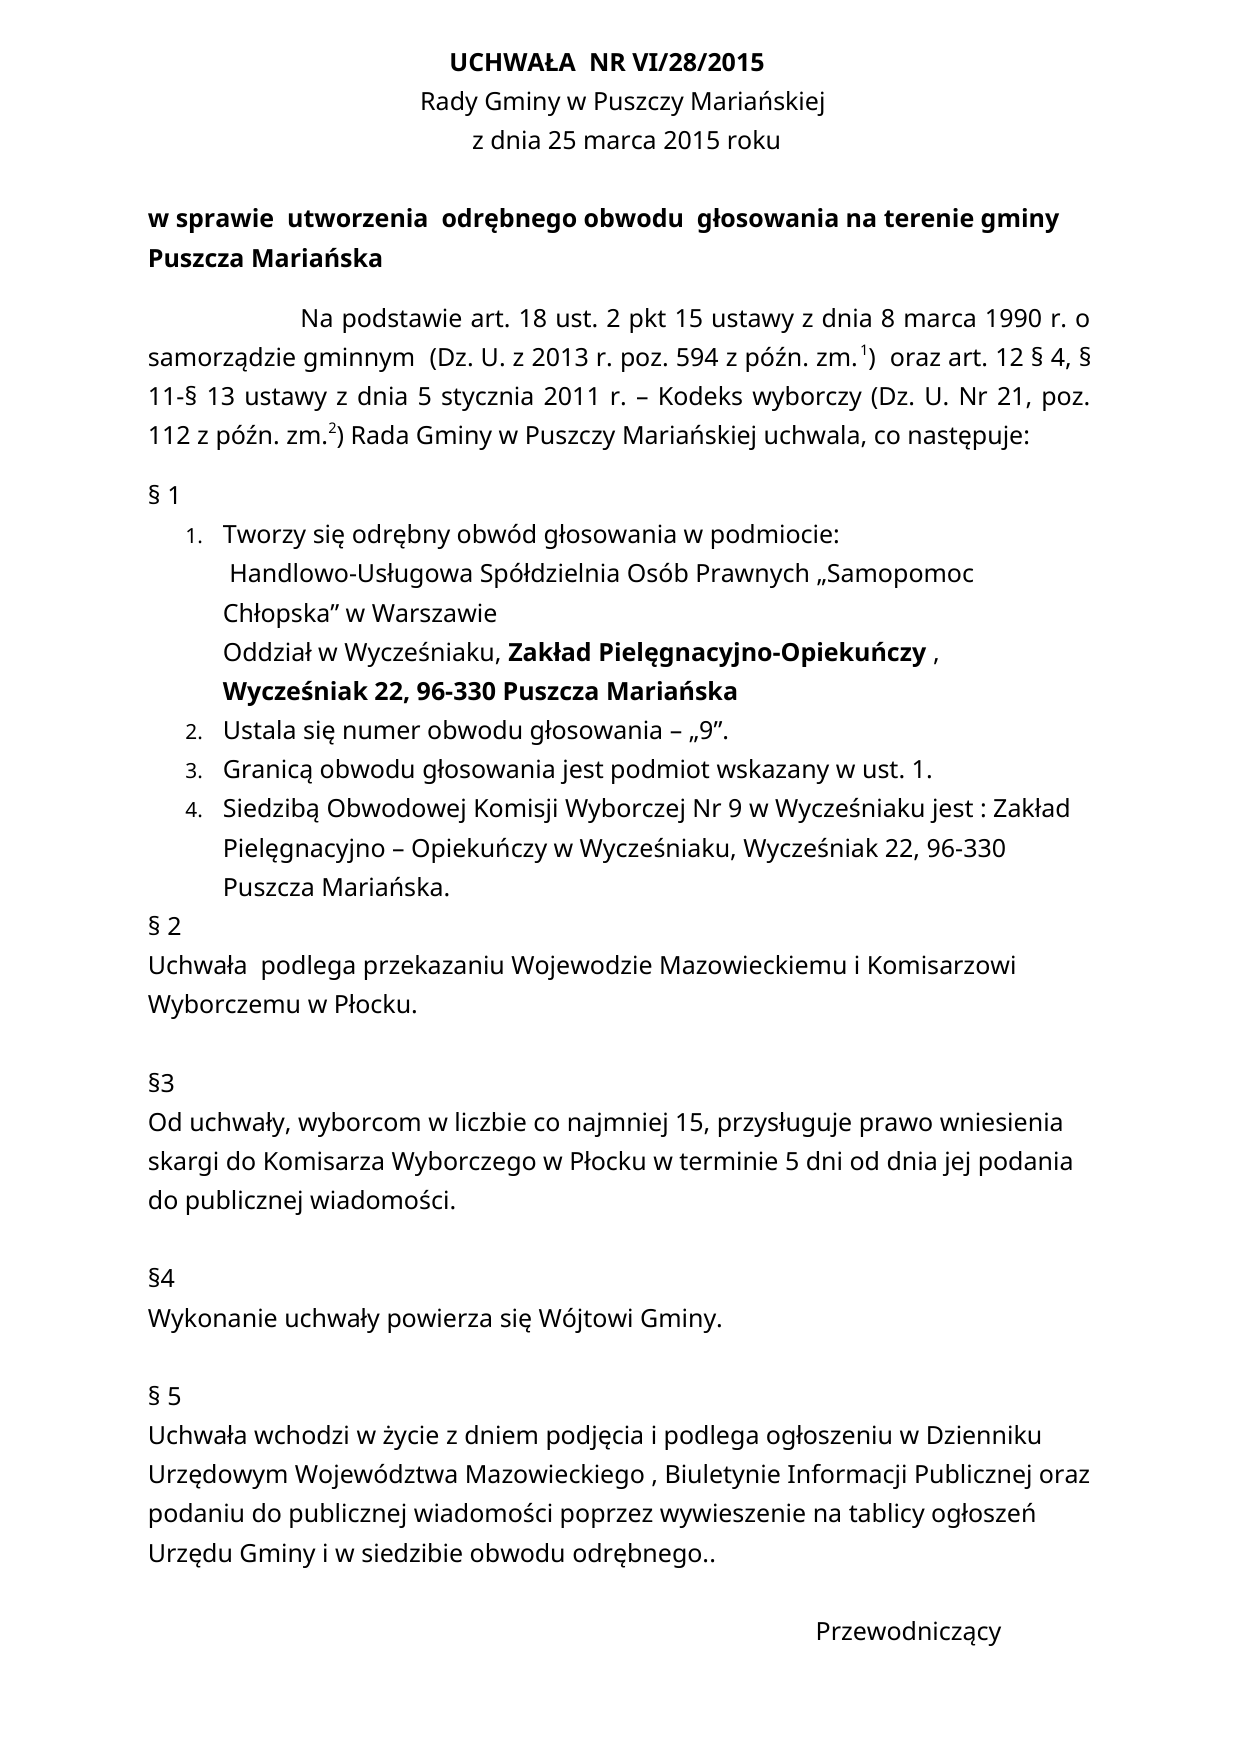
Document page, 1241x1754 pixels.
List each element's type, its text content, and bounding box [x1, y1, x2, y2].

text §4 [148, 1261, 1093, 1295]
text Rady Gminy w Puszczy Mariańskiej [148, 83, 1093, 118]
text § 1 [148, 478, 1093, 512]
text Na podstawie art. 18 ust. 2 pkt 15 ustawy z dnia 8 marca 1990 r. o samorządzie gminnym (Dz. U. z 2013 r. poz. 594 z późn. zm.1) oraz art. 12 § 4, § 11-§ 13 ustawy z dnia 5 stycznia 2011 r. – Kodeks wyborczy (Dz. U. Nr 21, poz. 112 z późn. zm.2) Rada Gminy w Puszczy Mariańskiej uchwala, co następuje: [148, 300, 1093, 452]
text §3 [148, 1065, 1093, 1099]
text Od uchwały, wyborcom w liczbie co najmniej 15, przysługuje prawo wniesienia skargi do Komisarza Wyborczego w Płocku w terminie 5 dni od dnia jej podania do publicznej wiadomości. [148, 1104, 1093, 1217]
text UCHWAŁA NR VI/28/2015 [369, 44, 1093, 78]
text z dnia 25 marca 2015 roku [148, 123, 1093, 157]
list Ustala się numer obwodu głosowania – „9”. [185, 713, 1093, 747]
text w sprawie utworzenia odrębnego obwodu głosowania na terenie gminy Puszcza Mariańska [148, 201, 1093, 274]
text Wykonanie uchwały powierza się Wójtowi Gminy. [148, 1300, 1093, 1334]
list Siedzibą Obwodowej Komisji Wyborczej Nr 9 w Wycześniaku jest : Zakład Pielęgnacyjno – Opiekuńczy w Wycześniaku, Wycześniak 22, 96-330 Puszcza Mariańska. [185, 791, 1093, 903]
text Uchwała wchodzi w życie z dniem podjęcia i podlega ogłoszeniu w Dzienniku Urzędowym Województwa Mazowieckiego , Biuletynie Informacji Publicznej oraz podaniu do publicznej wiadomości poprzez wywieszenie na tablicy ogłoszeń Urzędu Gminy i w siedzibie obwodu odrębnego.. [148, 1418, 1093, 1569]
text Przewodniczący [148, 1613, 1093, 1648]
text § 5 [148, 1378, 1093, 1413]
list Granicą obwodu głosowania jest podmiot wskazany w ust. 1. [185, 752, 1093, 786]
text Uchwała podlega przekazaniu Wojewodzie Mazowieckiemu i Komisarzowi Wyborczemu w Płocku. [148, 948, 1093, 1021]
list Tworzy się odrębny obwód głosowania w podmiocie: [185, 517, 1093, 551]
list Handlowo-Usługowa Spółdzielnia Osób Prawnych „Samopomoc Chłopska” w Warszawie Oddział w Wycześniaku, Zakład Pielęgnacyjno-Opiekuńczy , Wycześniak 22, 96-330 Puszcza Mariańska [223, 556, 1093, 708]
text § 2 [148, 908, 1093, 943]
